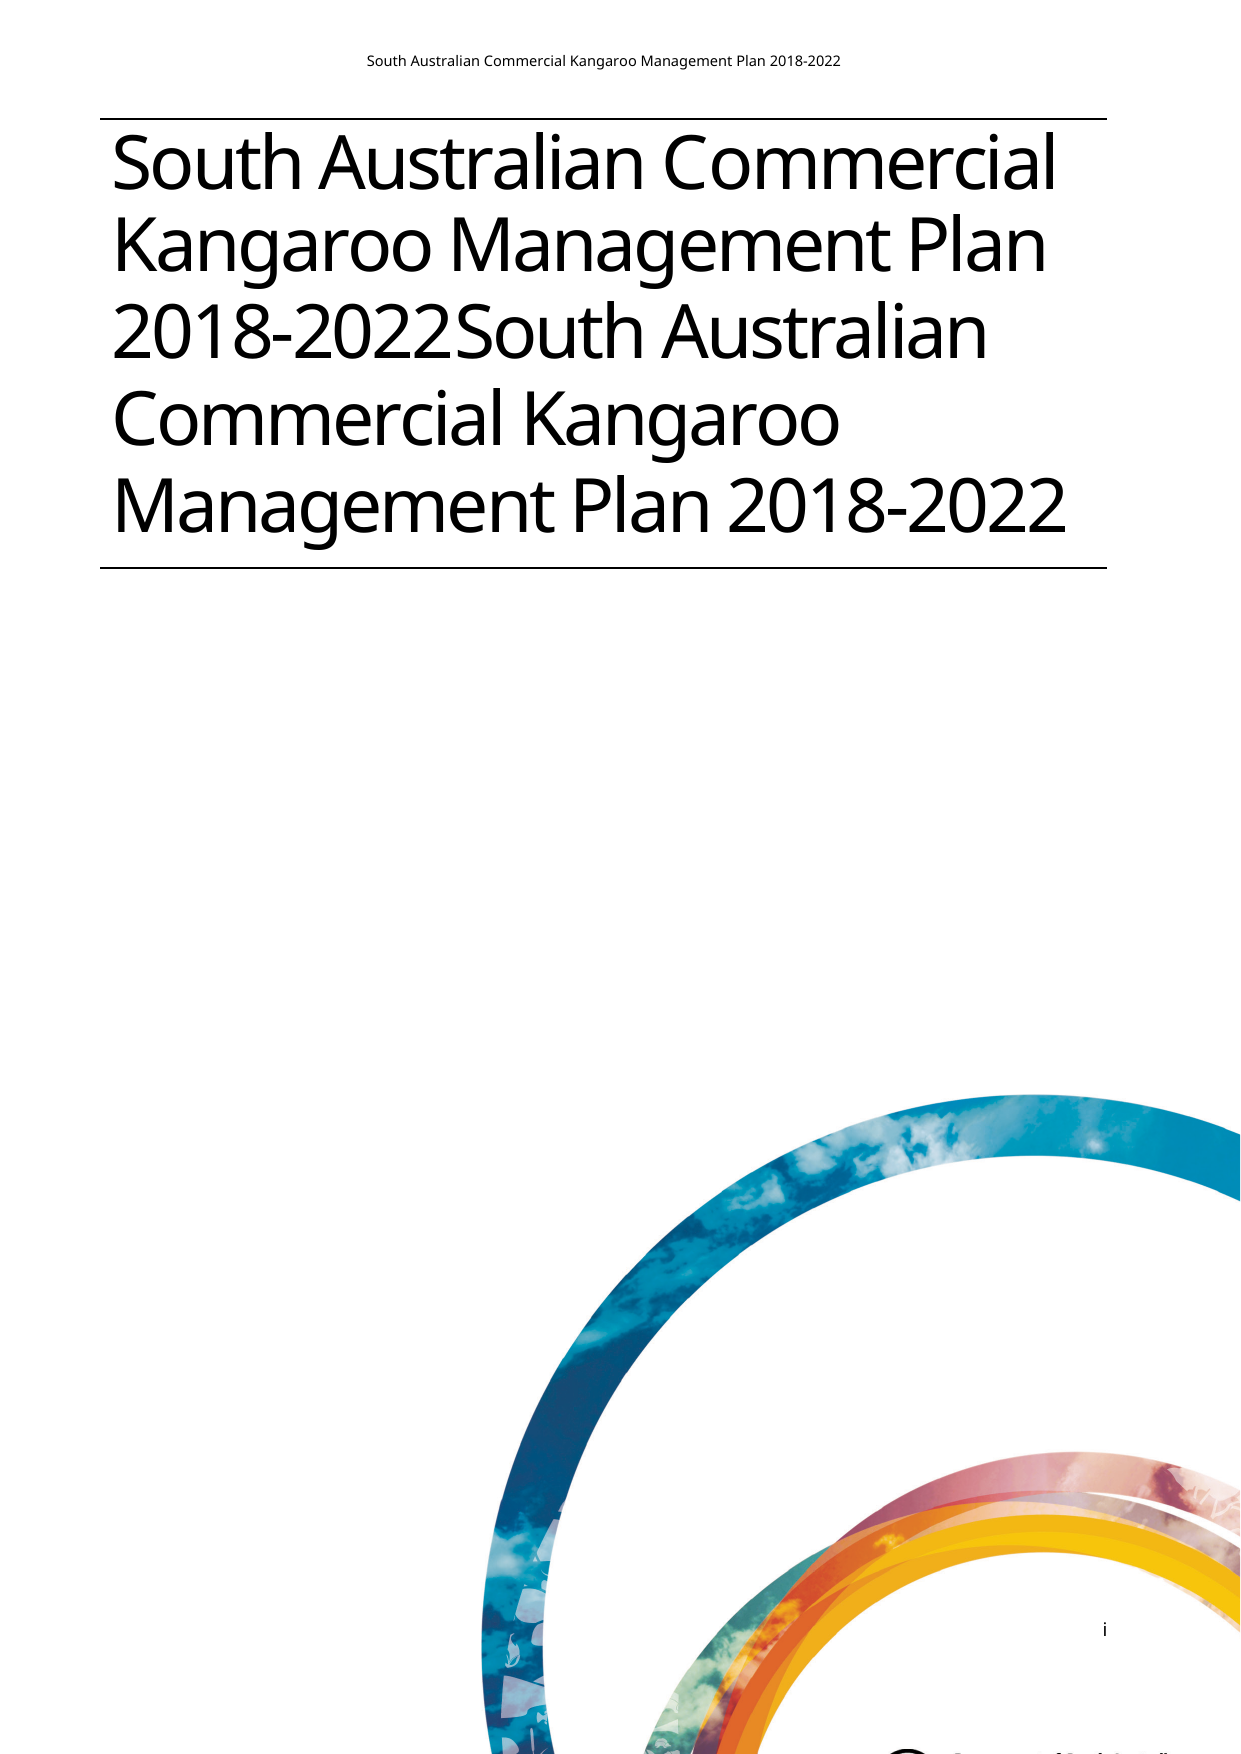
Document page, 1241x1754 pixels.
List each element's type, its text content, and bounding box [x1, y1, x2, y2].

picture [1, 118, 1241, 1754]
table_header South Australian Commercial Kangaroo Management Plan 2018-2022 [100, 120, 1107, 567]
